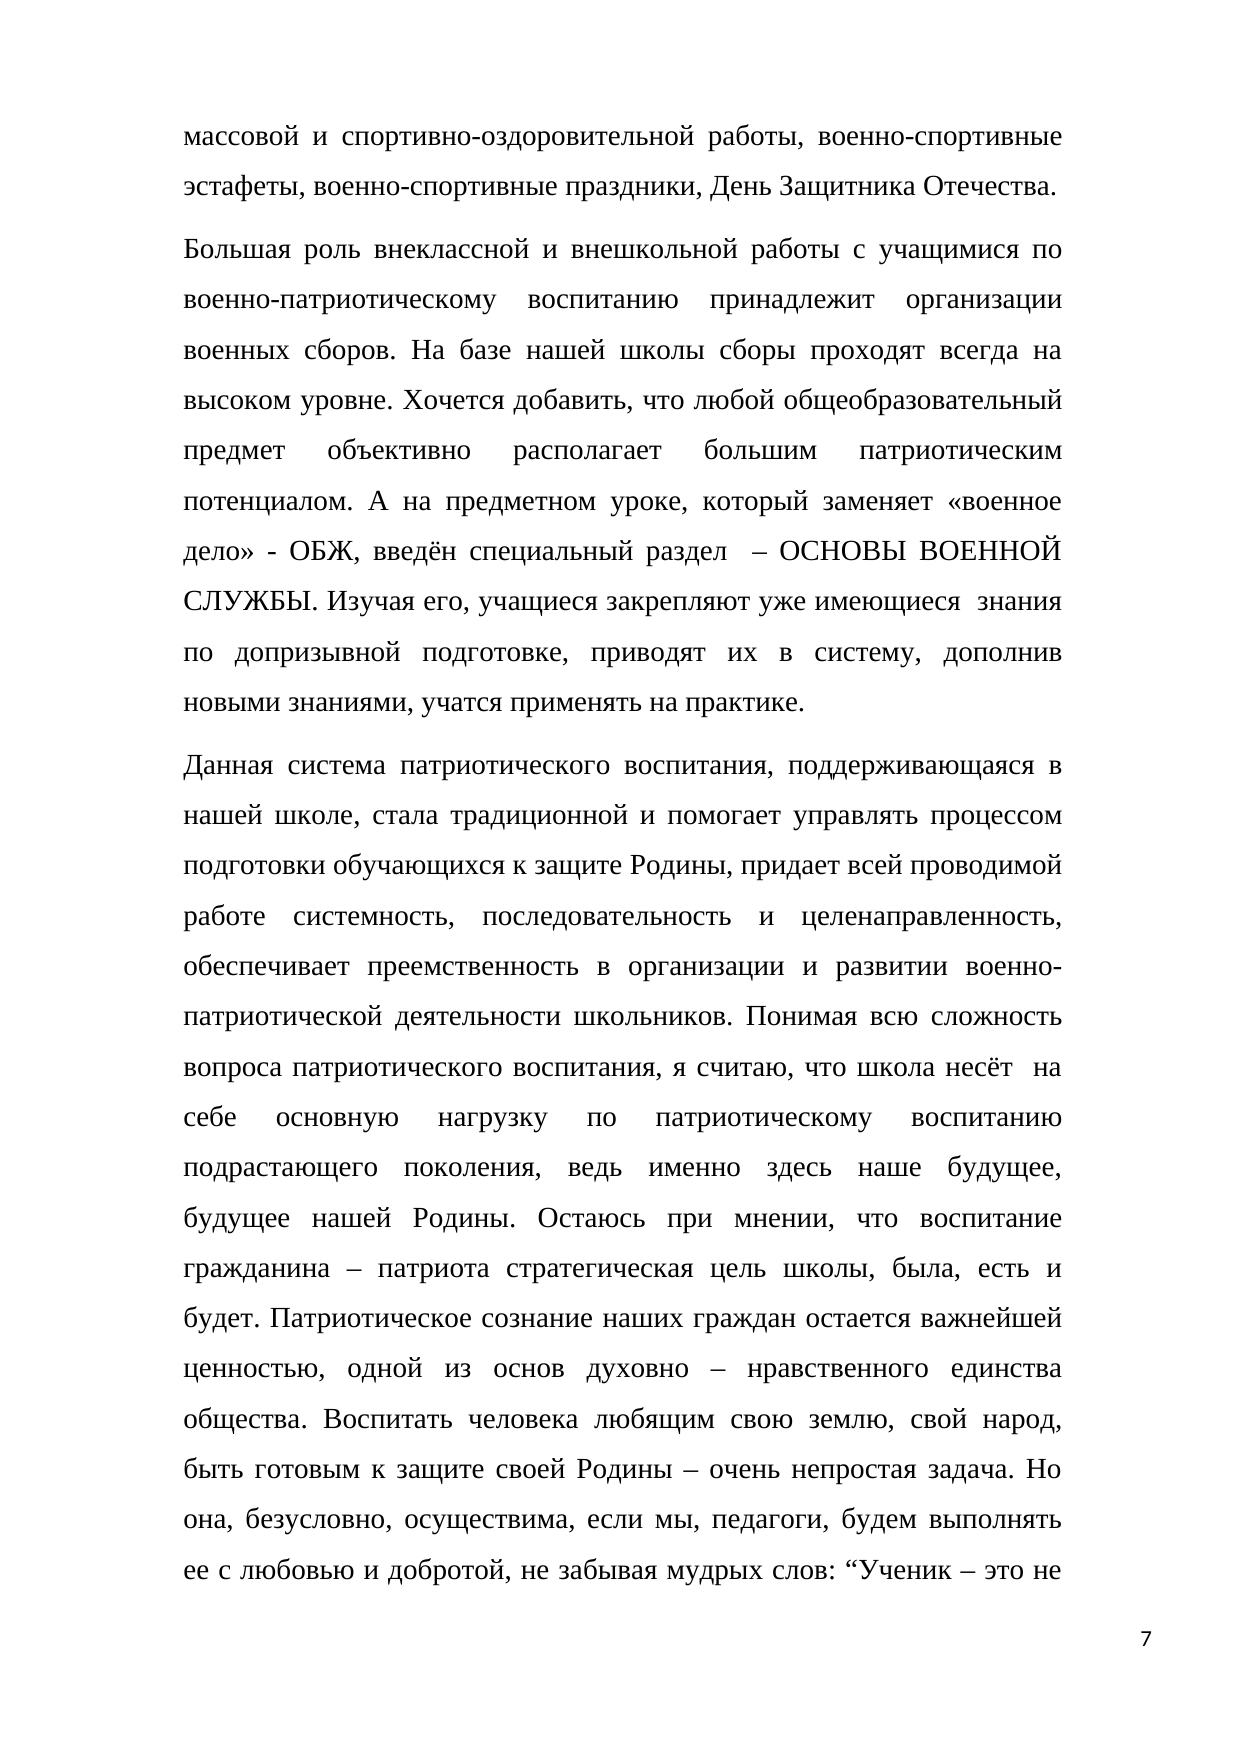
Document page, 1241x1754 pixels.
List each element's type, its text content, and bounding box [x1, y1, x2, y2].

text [183, 118, 1063, 202]
text Большая роль внеклассной и внешкольной работы с учащимися по военно-патриотическому воспитанию принадлежит организации военных сборов. На базе нашей школы сборы проходят всегда на высоком уровне. Хочется добавить, что любой общеобразовательный предмет объективно располагает большим патриотическим потенциалом. А на предметном уроке, который заменяет «военное дело» - ОБЖ, введён специальный раздел – ОСНОВЫ ВОЕННОЙ СЛУЖБЫ. Изучая его, учащиеся закрепляют уже имеющиеся знания по допризывной подготовке, приводят их в систему, дополнив новыми знаниями, учатся применять на практике. [183, 231, 1063, 718]
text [183, 747, 1063, 1585]
